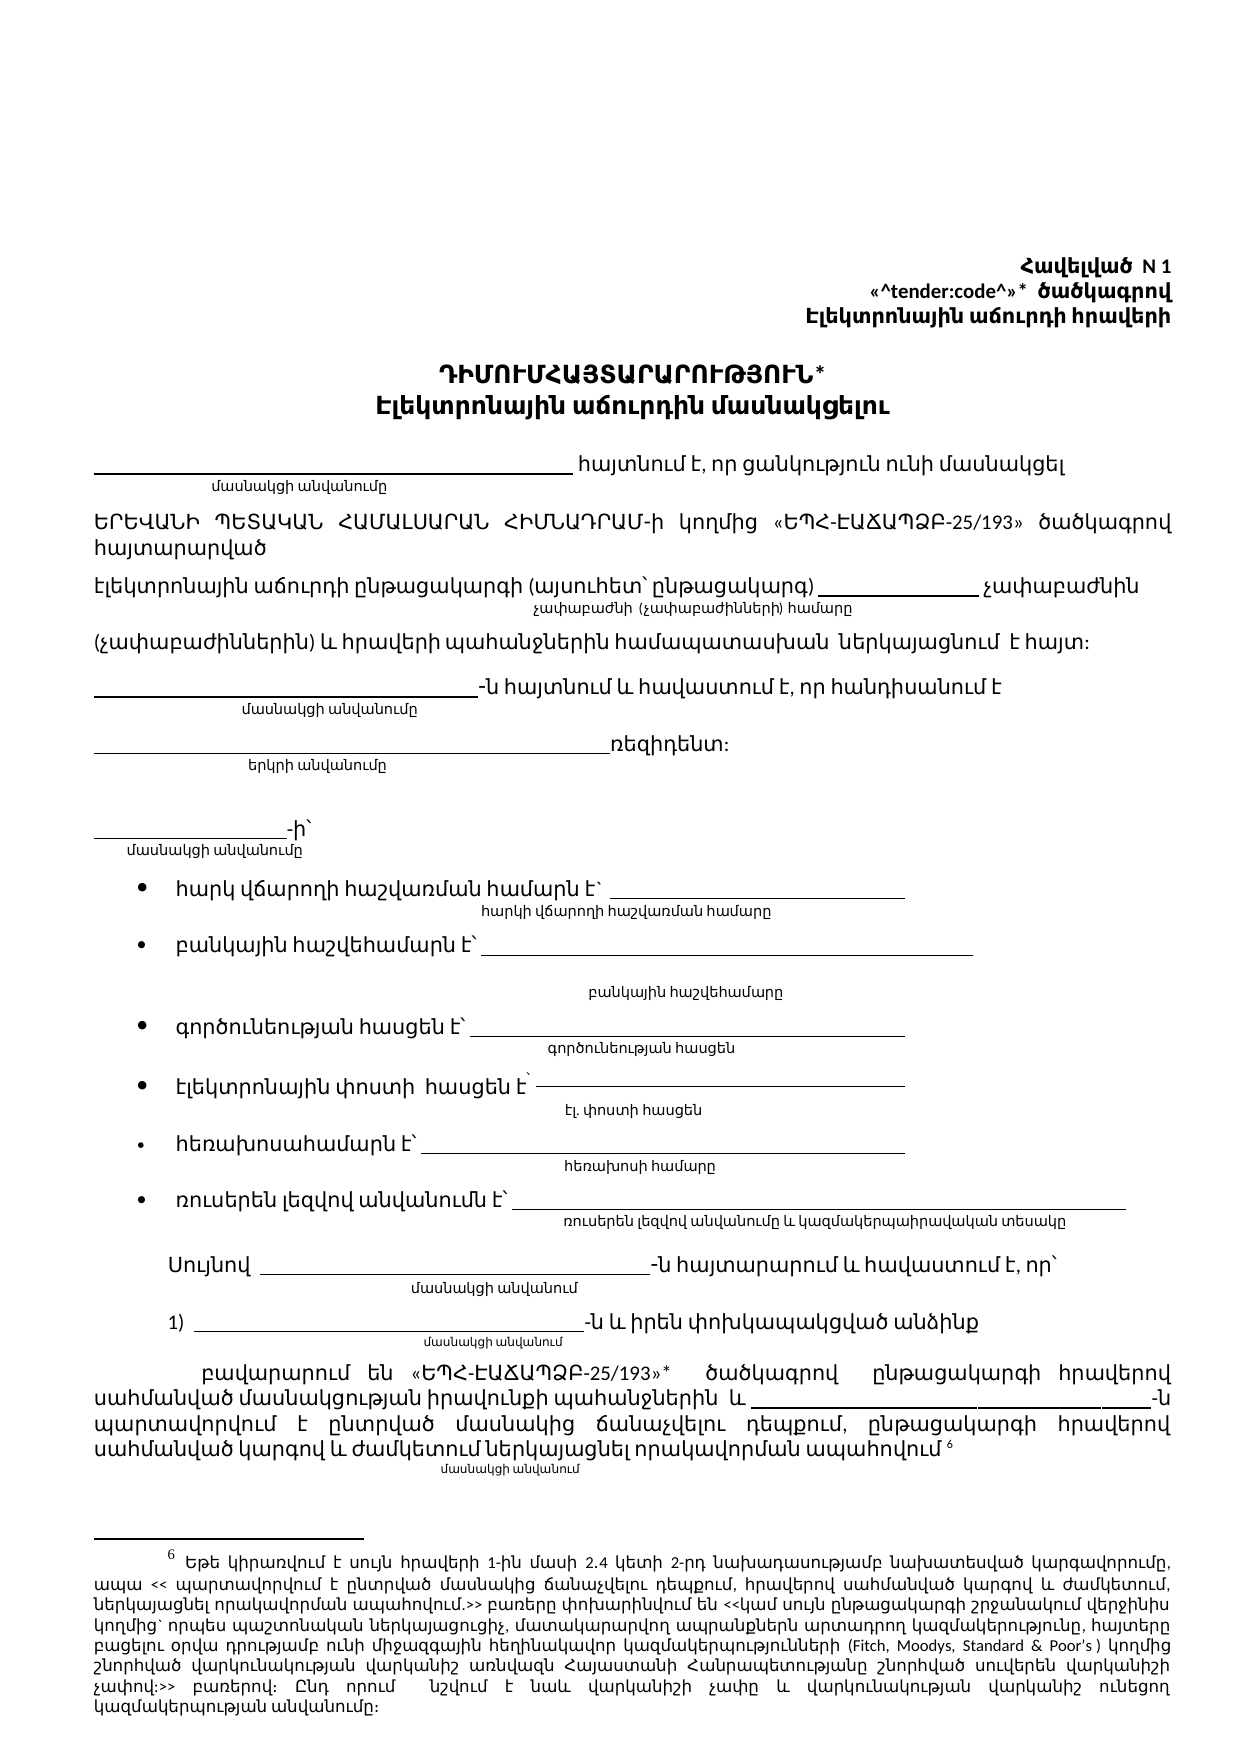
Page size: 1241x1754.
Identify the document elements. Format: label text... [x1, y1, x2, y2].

text բավարարում են «ԵՊՀ-ԷԱՃԱՊՁԲ-25/193»* ծածկագրով ընթացակարգի հրավերով սահմանված մասնակցության իրավունքի պահանջներին և -ն պարտավորվում է ընտրված մասնակից ճանաչվելու դեպքում, ընթացակարգի հրավերով սահմանված կարգով և ժամկետում ներկայացնել որակավորման ապահովում [94, 1360, 1171, 1462]
text Էլեկտրոնային աճուրդի հրավերի [94, 304, 1171, 329]
text -ի՝ [94, 816, 1171, 841]
list հարկ վճարողի հաշվառման համարն է` [138, 872, 1171, 902]
text հեռախոսի համարը [462, 1157, 1171, 1187]
text էլ. փոստի հասցեն [94, 1101, 1171, 1131]
text (չափաբաժիններին) և հրավերի պահանջներին համապատասխան ներկայացնում է հայտ: [94, 629, 1171, 655]
text մասնակցի անվանումը [94, 701, 1171, 731]
text մասնակցի անվանումը [94, 841, 1171, 872]
text ռուսերեն լեզվով անվանումը և կազմակերպաիրավական տեսակը [94, 1213, 1171, 1243]
list էլեկտրոնային փոստի հասցեն է՝ [138, 1070, 1171, 1101]
text Հավելված N 1 [94, 253, 1171, 278]
text 1) -ն և իրեն փոխկապակցված անձինք [94, 1309, 1171, 1335]
text ԵՐԵՎԱՆԻ ՊԵՏԱԿԱՆ ՀԱՄԱԼՍԱՐԱՆ ՀԻՄՆԱԴՐԱՄ-ի կողմից «ԵՊՀ-ԷԱՃԱՊՁԲ-25/193» ծածկագրով հայտարարված [94, 507, 1171, 561]
list հեռախոսահամարն է՝ [138, 1131, 1171, 1157]
text «^tender:code^»* ծածկագրով [94, 278, 1171, 304]
text ԴԻՄՈՒՄՀԱՅՏԱՐԱՐՈՒԹՅՈՒՆ* [94, 360, 1171, 390]
text -ն հայտնում և հավաստում է, որ հանդիսանում է [94, 670, 1171, 701]
subtitle Էլեկտրոնային աճուրդին մասնակցելու [94, 390, 1171, 421]
text չափաբաժնի (չափաբաժինների) համարը [94, 599, 1171, 629]
text մասնակցի անվանում [94, 1335, 1171, 1360]
text մասնակցի անվանում [94, 1462, 1171, 1487]
text Սույնով -ն հայտարարում և հավաստում է, որ՝ [94, 1248, 1171, 1279]
list ռուսերեն լեզվով անվանումն է՝ [138, 1187, 1171, 1213]
list գործունեության հասցեն է՝ [138, 1014, 1171, 1040]
text ռեզիդենտ: [94, 731, 1171, 756]
text երկրի անվանումը [94, 756, 1171, 787]
text էլեկտրոնային աճուրդի ընթացակարգի (այսուհետ՝ ընթացակարգ) չափաբաժնին [94, 573, 1171, 599]
list բանկային հաշվեհամարն է՝ [138, 933, 1171, 983]
text հարկի վճարողի հաշվառման համարը [94, 902, 1171, 933]
text հայտնում է, որ ցանկություն ունի մասնակցել [94, 451, 1171, 477]
text մասնակցի անվանում [94, 1279, 1171, 1309]
text մասնակցի անվանումը [94, 477, 1171, 507]
text գործունեության հասցեն [94, 1040, 1171, 1070]
text բանկային հաշվեհամարը [94, 983, 1171, 1014]
